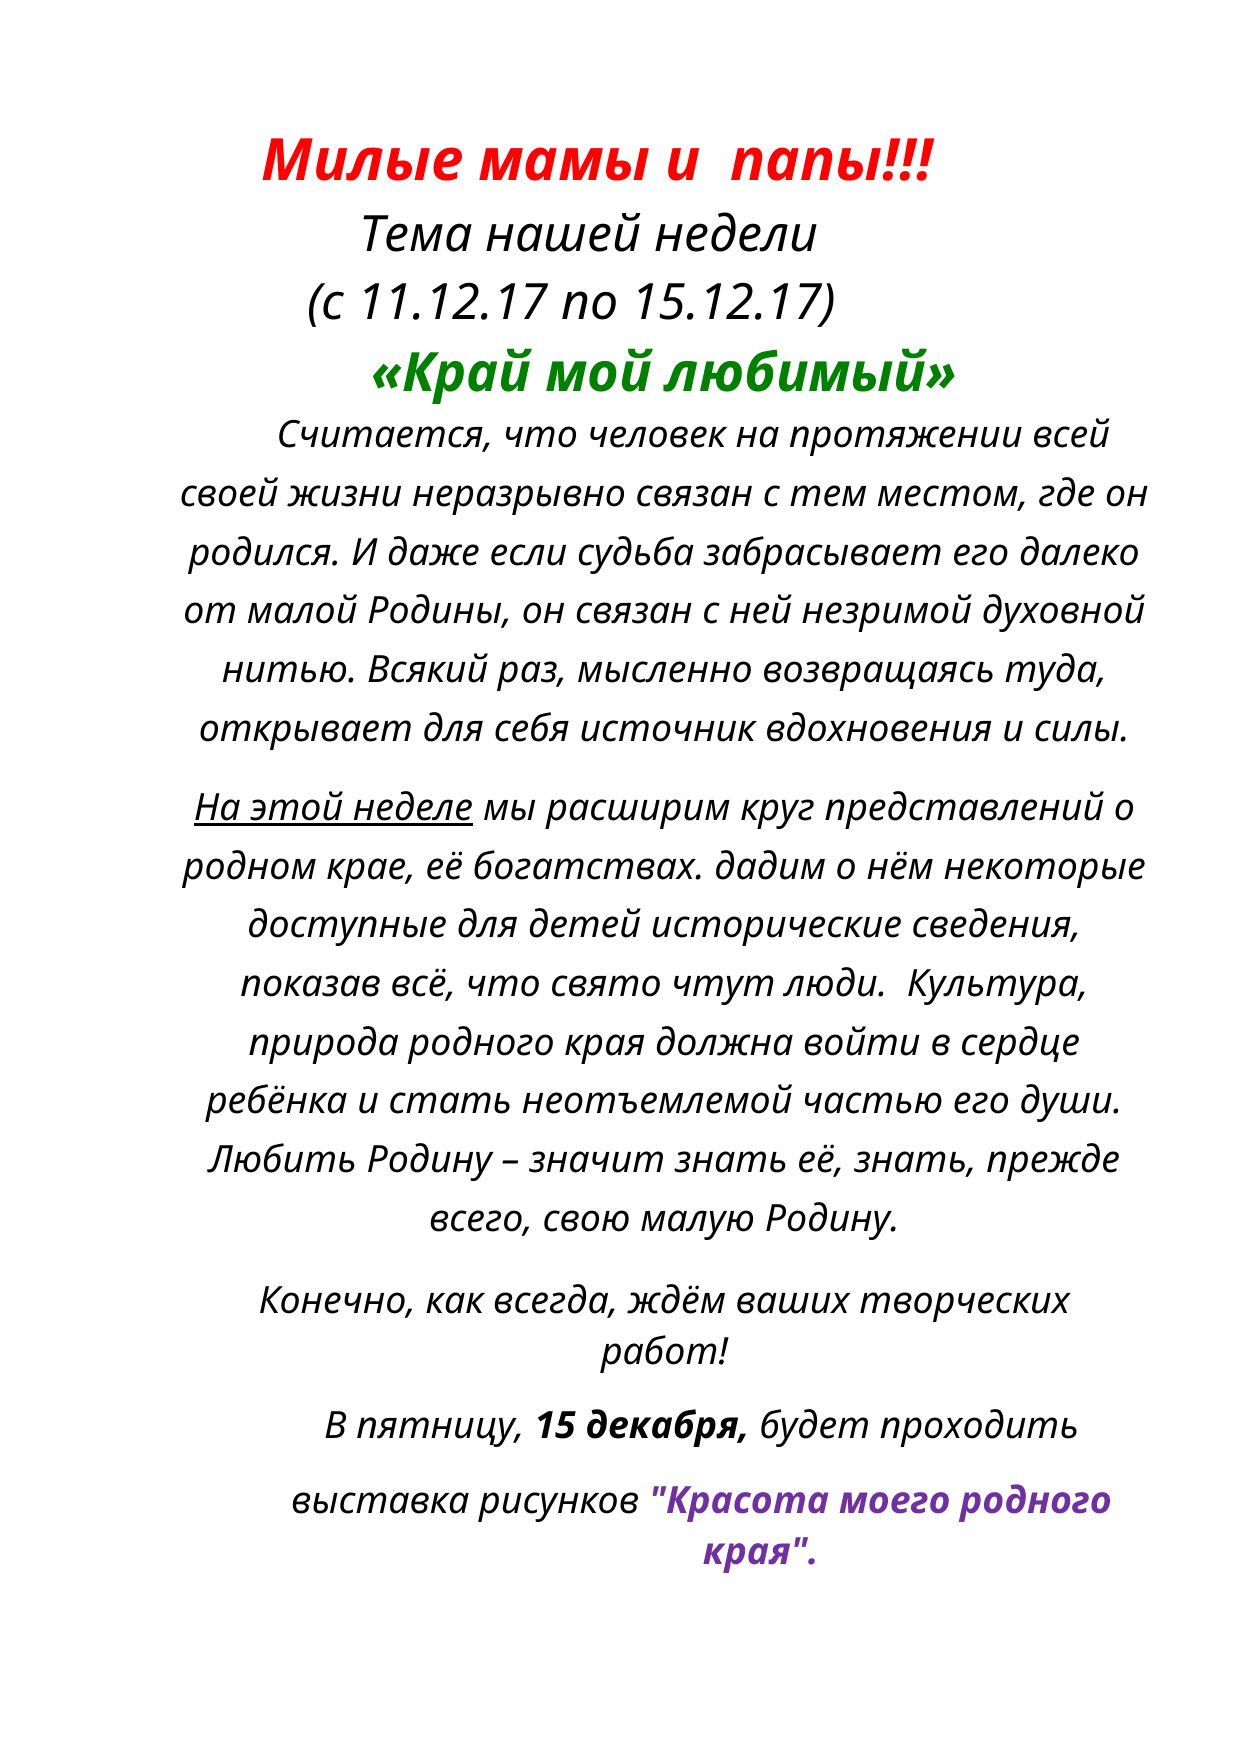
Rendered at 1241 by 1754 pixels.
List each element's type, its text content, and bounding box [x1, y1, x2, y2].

text Тема нашей недели [177, 198, 1152, 266]
text Конечно, как всегда, ждём ваших творческих работ! [177, 1273, 1152, 1375]
text В пятницу, 15 декабря, будет проходить [251, 1398, 1152, 1449]
text «Край мой любимый» [177, 334, 1152, 408]
text Считается, что человек на протяжении всей своей жизни неразрывно связан с тем местом, где он родился. И даже если судьба забрасывает его далеко от малой Родины, он связан с ней незримой духовной нитью. Всякий раз, мысленно возвращаясь туда, открывает для себя источник вдохновения и силы. [177, 408, 1152, 752]
text Милые мамы и папы!!! [177, 118, 1152, 198]
text (с 11.12.17 по 15.12.17) [177, 266, 1152, 334]
text На этой неделе мы расширим круг представлений о родном крае, её богатствах. дадим о нём некоторые доступные для детей исторические сведения, показав всё, что свято чтут люди. Культура, природа родного края должна войти в сердце ребёнка и стать неотъемлемой частью его души. Любить Родину – значит знать её, знать, прежде всего, свою малую Родину. [177, 780, 1152, 1242]
text выставка рисунков "Красота моего родного края". [251, 1473, 1152, 1575]
